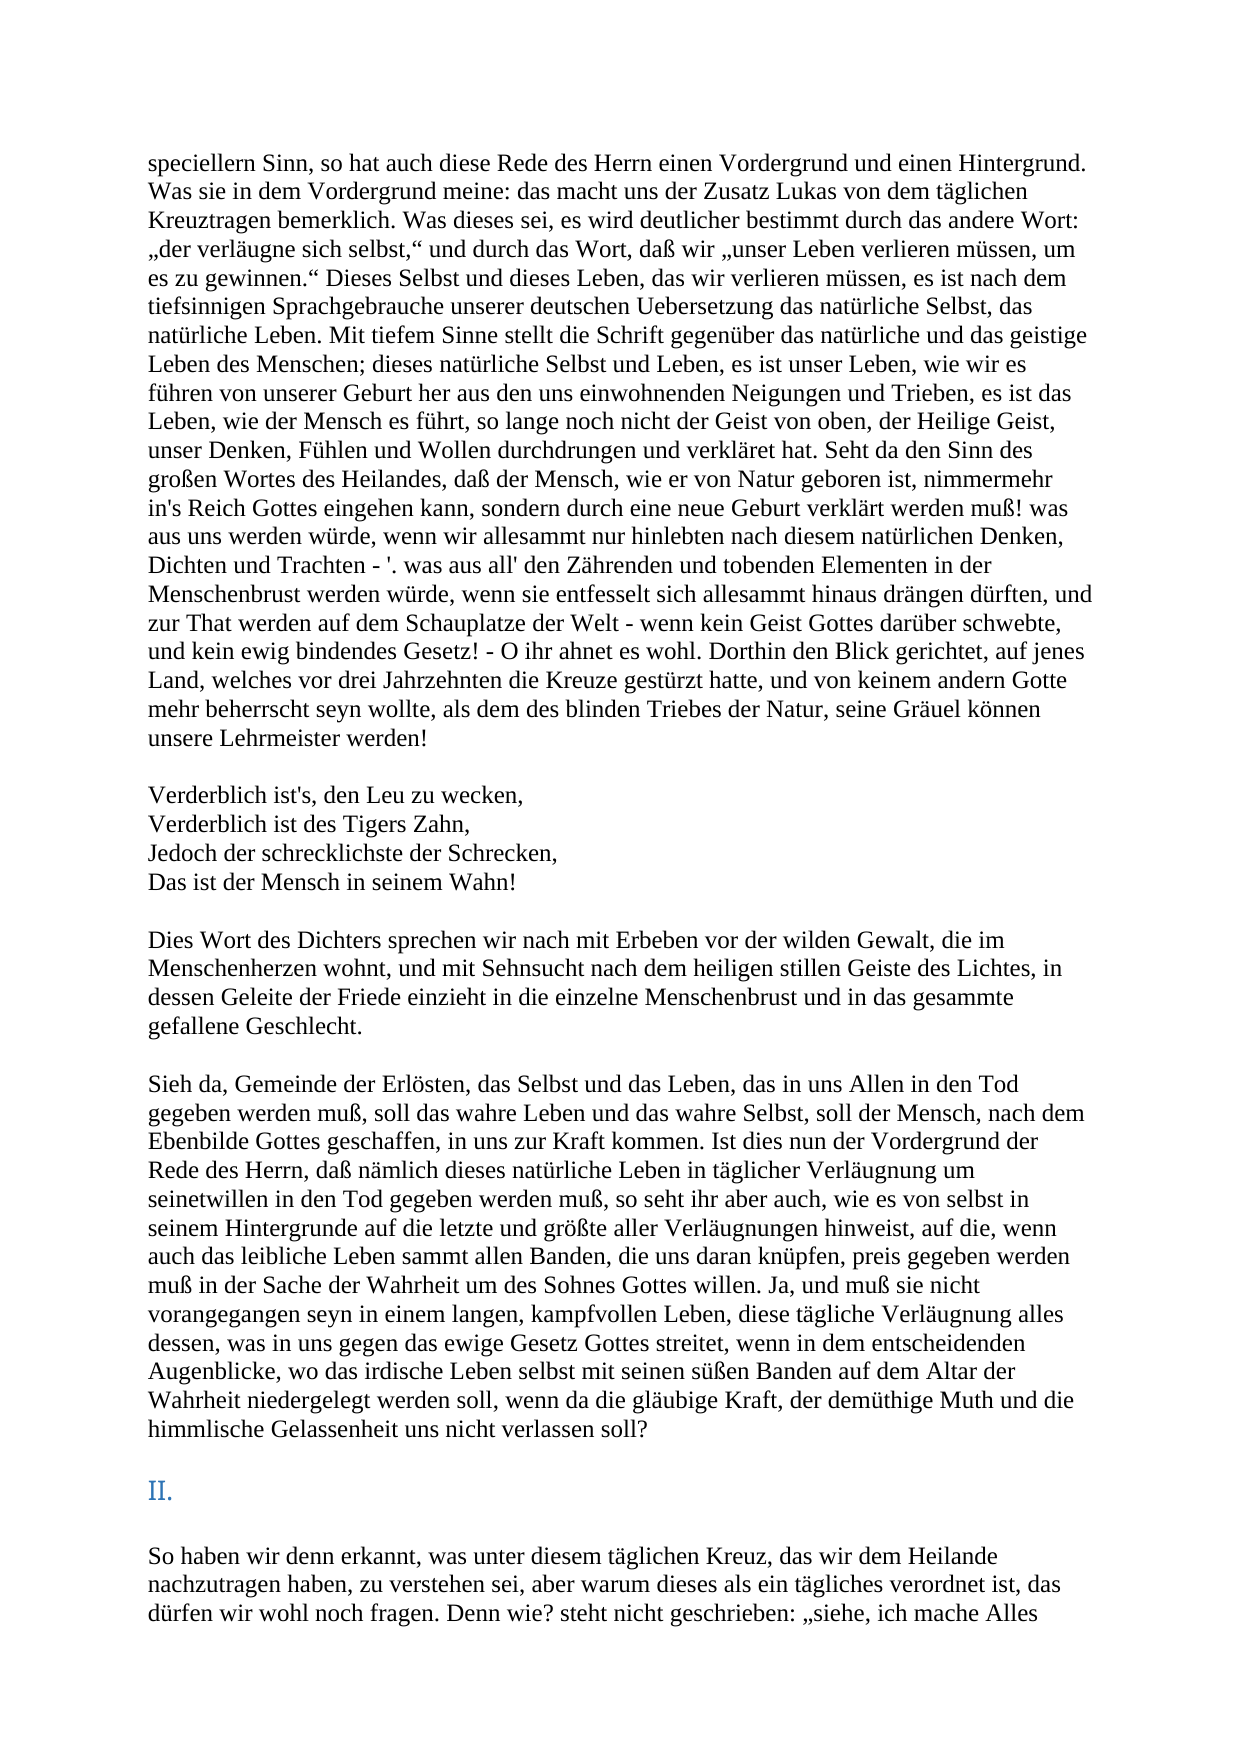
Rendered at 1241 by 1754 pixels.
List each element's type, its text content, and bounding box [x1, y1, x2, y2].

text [148, 148, 1093, 751]
subtitle II. [148, 1472, 1093, 1509]
text Sieh da, Gemeinde der Erlösten, das Selbst und das Leben, das in uns Allen in den Tod gegeben werden muß, soll das wahre Leben und das wahre Selbst, soll der Mensch, nach dem Ebenbilde Gottes geschaffen, in uns zur Kraft kommen. Ist dies nun der Vordergrund der Rede des Herrn, daß nämlich dieses natürliche Leben in täglicher Verläugnung um seinetwillen in den Tod gegeben werden muß, so seht ihr aber auch, wie es von selbst in seinem Hintergrunde auf die letzte und größte aller Verläugnungen hinweist, auf die, wenn auch das leibliche Leben sammt allen Banden, die uns daran knüpfen, preis gegeben werden muß in der Sache der Wahrheit um des Sohnes Gottes willen. Ja, und muß sie nicht vorangegangen seyn in einem langen, kampfvollen Leben, diese tägliche Verläugnung alles dessen, was in uns gegen das ewige Gesetz Gottes streitet, wenn in dem entscheidenden Augenblicke, wo das irdische Leben selbst mit seinen süßen Banden auf dem Altar der Wahrheit niedergelegt werden soll, wenn da die gläubige Kraft, der demüthige Muth und die himmlische Gelassenheit uns nicht verlassen soll? [148, 1069, 1093, 1443]
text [148, 1541, 1093, 1627]
text Verderblich ist's, den Leu zu wecken, Verderblich ist des Tigers Zahn, Jedoch der schrecklichste der Schrecken, Das ist der Mensch in seinem Wahn! [148, 781, 1093, 896]
text Dies Wort des Dichters sprechen wir nach mit Erbeben vor der wilden Gewalt, die im Menschenherzen wohnt, und mit Sehnsucht nach dem heiligen stillen Geiste des Lichtes, in dessen Geleite der Friede einzieht in die einzelne Menschenbrust und in das gesammte gefallene Geschlecht. [148, 925, 1093, 1040]
